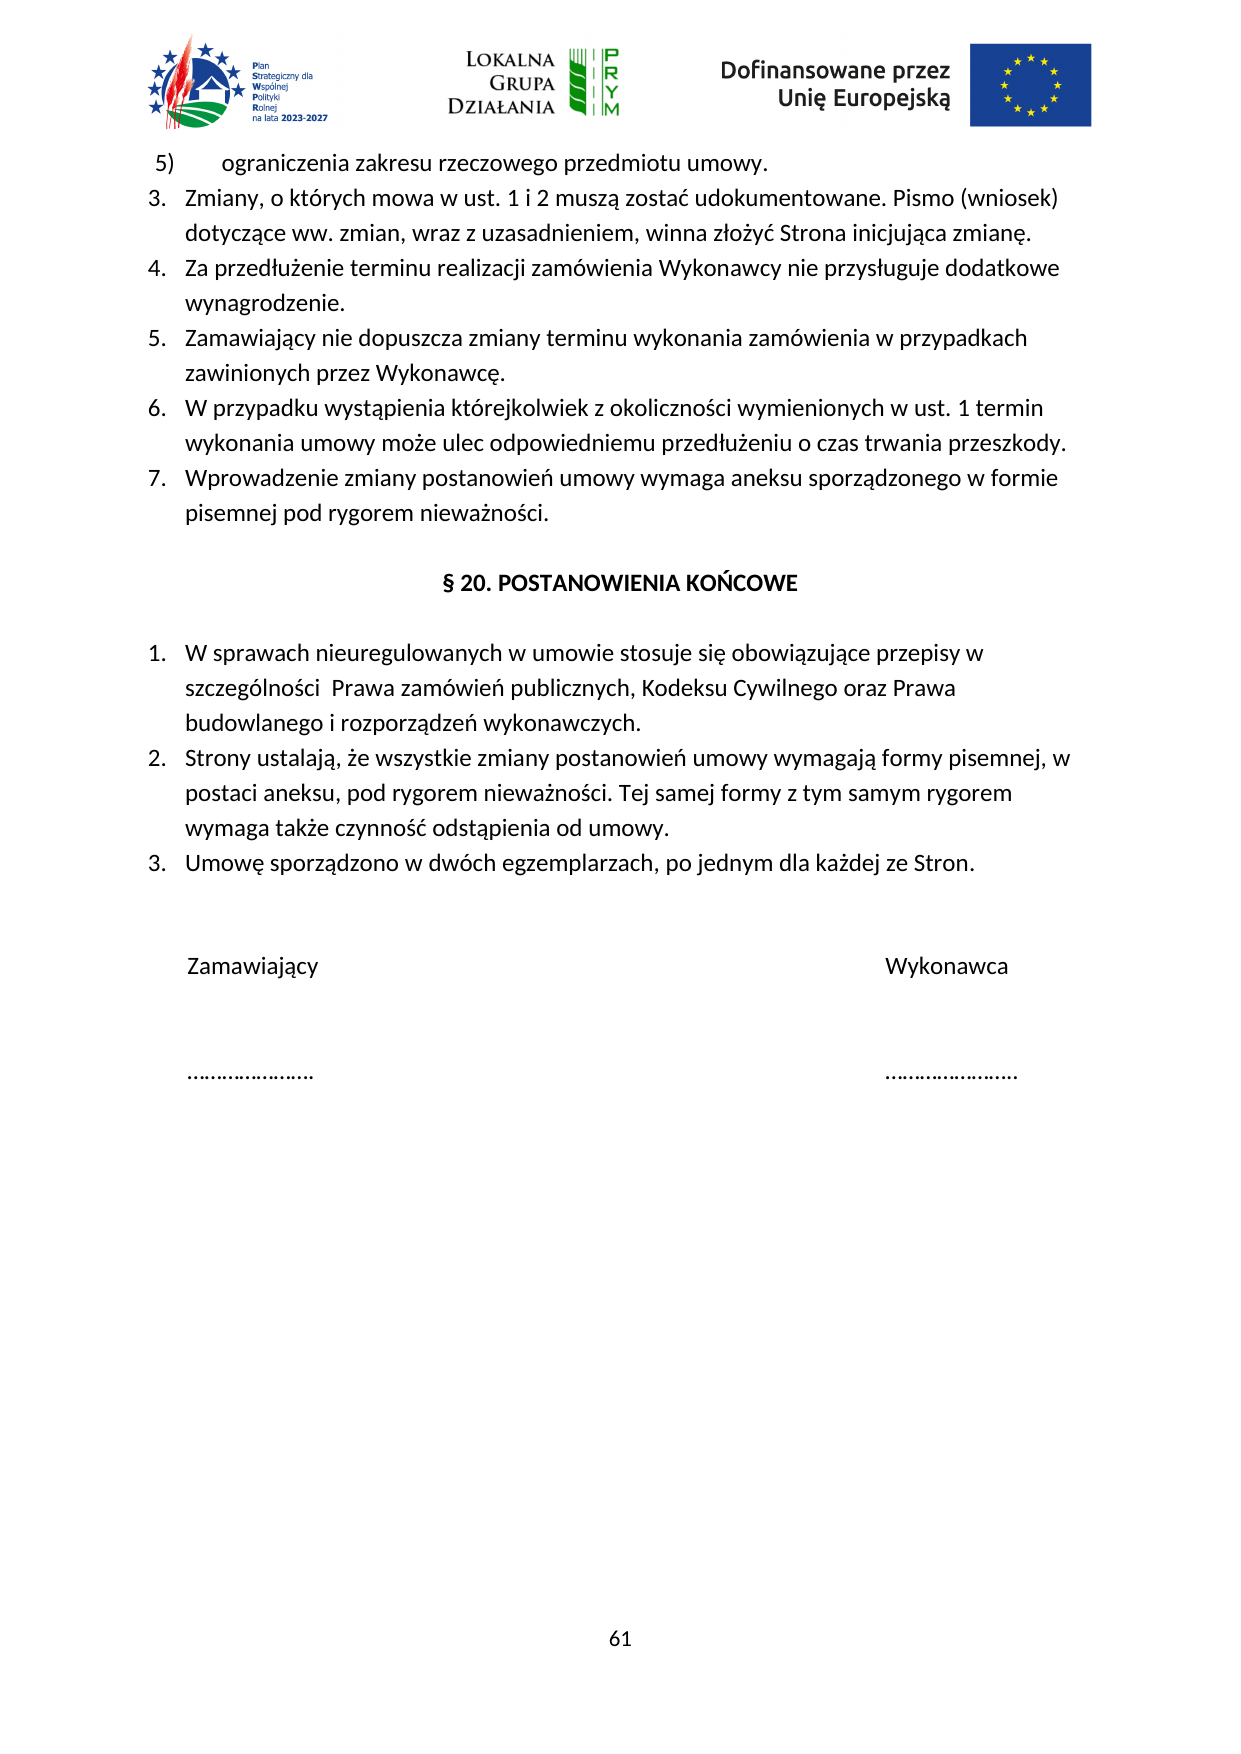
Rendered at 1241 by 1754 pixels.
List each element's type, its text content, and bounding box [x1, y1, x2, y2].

list W przypadku wystąpienia którejkolwiek z okoliczności wymienionych w ust. 1 termin wykonania umowy może ulec odpowiedniemu przedłużeniu o czas trwania przeszkody. [148, 392, 1093, 458]
text Zamawiający Wykonawca [148, 950, 1093, 981]
list Zamawiający nie dopuszcza zmiany terminu wykonania zamówienia w przypadkach zawinionych przez Wykonawcę. [148, 322, 1093, 388]
text …………………. ………………….. [148, 1055, 1093, 1086]
list Wprowadzenie zmiany postanowień umowy wymaga aneksu sporządzonego w formie pisemnej pod rygorem nieważności. [148, 462, 1093, 528]
list Zmiany, o których mowa w ust. 1 i 2 muszą zostać udokumentowane. Pismo (wniosek) dotyczące ww. zmian, wraz z uzasadnieniem, winna złożyć Strona inicjująca zmianę. [148, 182, 1093, 248]
list Strony ustalają, że wszystkie zmiany postanowień umowy wymagają formy pisemnej, w postaci aneksu, pod rygorem nieważności. Tej samej formy z tym samym rygorem wymaga także czynność odstąpienia od umowy. [148, 742, 1093, 843]
text § 20. POSTANOWIENIA KOŃCOWE [148, 567, 1093, 598]
list ograniczenia zakresu rzeczowego przedmiotu umowy. [148, 147, 1093, 178]
list W sprawach nieuregulowanych w umowie stosuje się obowiązujące przepisy w szczególności Prawa zamówień publicznych, Kodeksu Cywilnego oraz Prawa budowlanego i rozporządzeń wykonawczych. [148, 637, 1093, 738]
list Za przedłużenie terminu realizacji zamówienia Wykonawcy nie przysługuje dodatkowe wynagrodzenie. [148, 252, 1093, 318]
list Umowę sporządzono w dwóch egzemplarzach, po jednym dla każdej ze Stron. [148, 847, 1093, 878]
picture [147, 33, 1092, 131]
